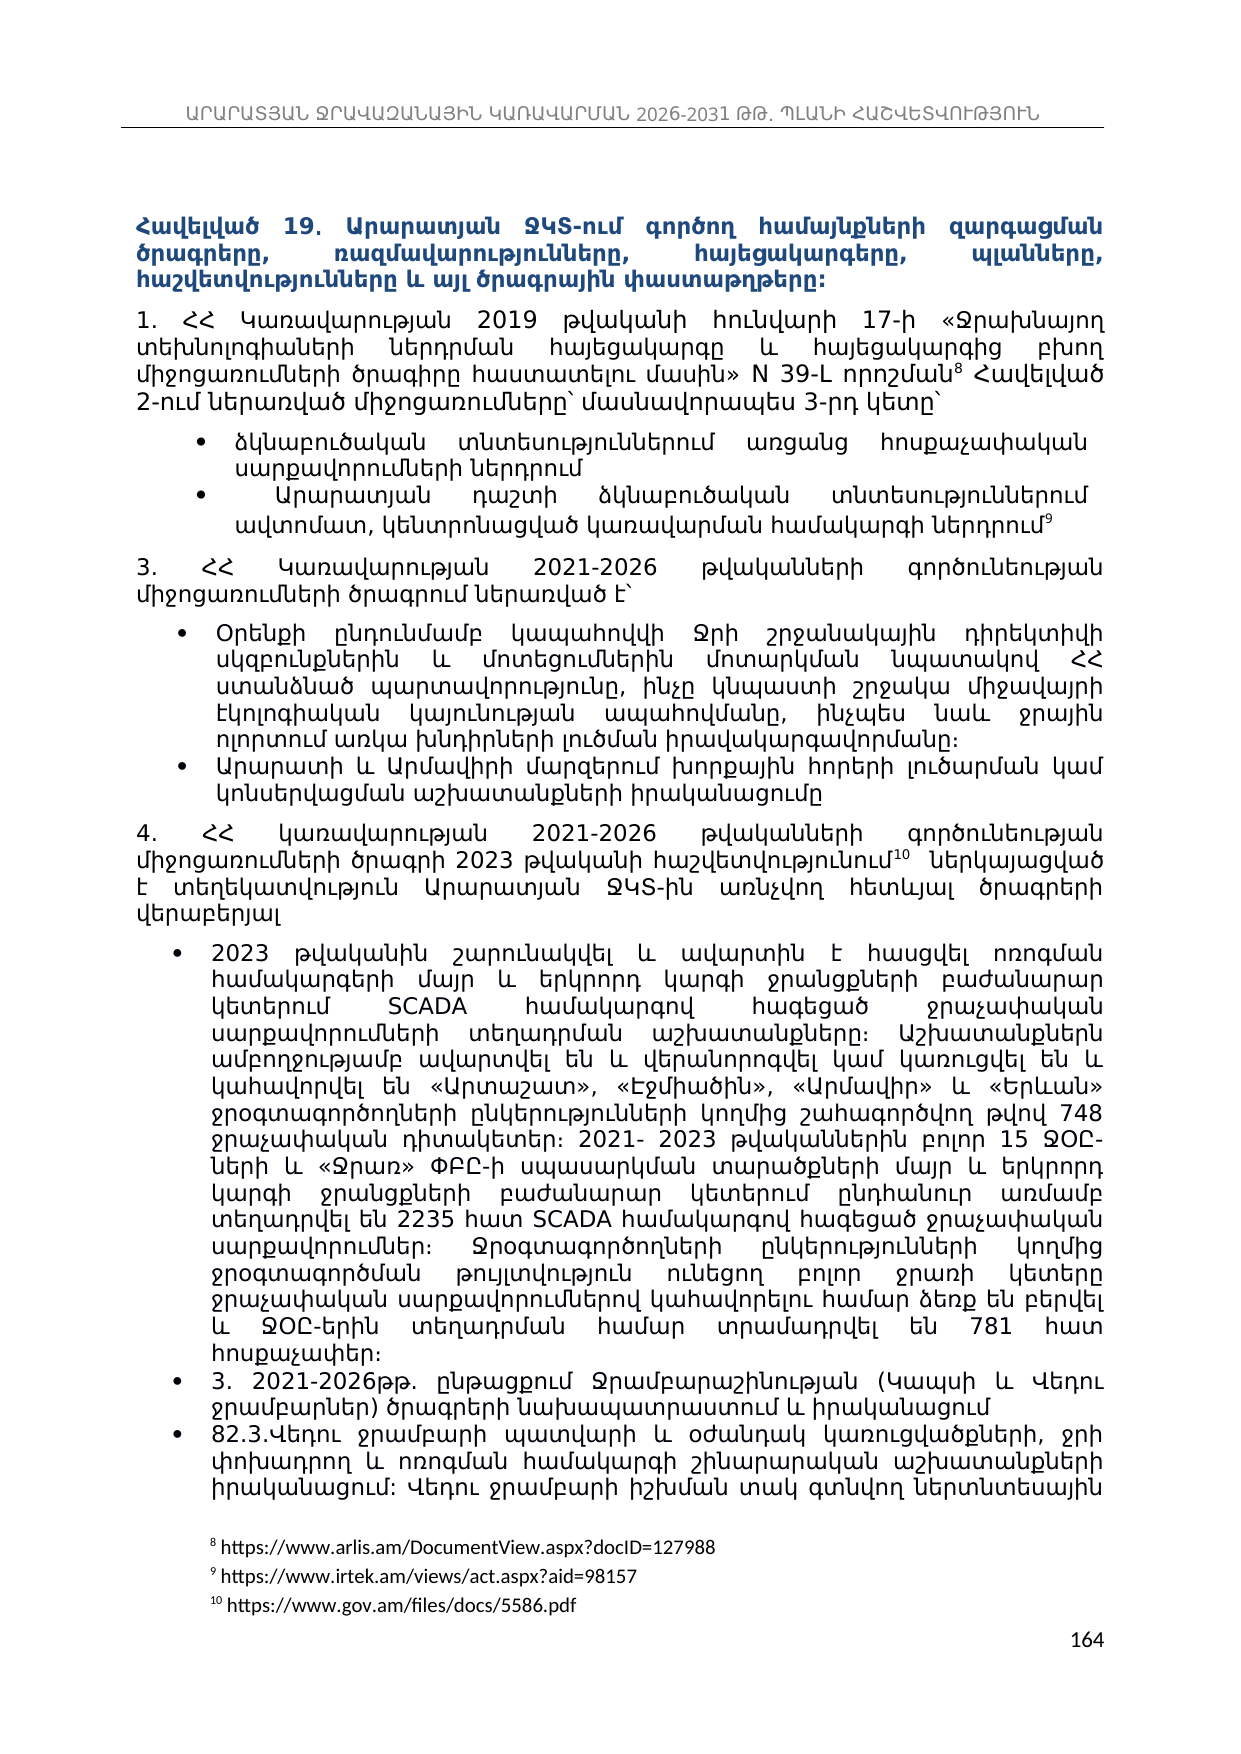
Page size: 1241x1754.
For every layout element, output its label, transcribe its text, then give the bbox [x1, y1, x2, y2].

list Արարատյան դաշտի ձկնաբուծական տնտեսություններում ավտոմատ, կենտրոնացված կառավարման համակարգի ներդրում [197, 482, 1089, 540]
list Արարատի և Արմավիրի մարզերում խորքային հորերի լուծարման կամ կոնսերվացման աշխատանքների իրականացումը [178, 753, 1104, 807]
text 4․ ՀՀ կառավարության 2021-2026 թվականների գործունեության միջոցառումների ծրագրի 2023 թվականի հաշվետվությունում ներկայացված է տեղեկատվություն Արարատյան ՋԿՏ-ին առնչվող հետևյալ ծրագրերի վերաբերյալ [136, 819, 1104, 927]
text 3․ ՀՀ Կառավարության 2021-2026 թվականների գործունեության միջոցառումների ծրագրում ներառված է՝ [136, 553, 1104, 607]
list 2023 թվականին շարունակվել և ավարտին է հասցվել ոռոգման համակարգերի մայր և երկրորդ կարգի ջրանցքների բաժանարար կետերում SCADA համակարգով հագեցած ջրաչափական սարքավորումների տեղադրման աշխատանքները։ Աշխատանքներն ամբողջությամբ ավարտվել են և վերանորոգվել կամ կառուցվել են և կահավորվել են «Արտաշատ», «Էջմիածին», «Արմավիր» և «Երևան» ջրօգտագործողների ընկերությունների կողմից շահագործվող թվով 748 ջրաչափական դիտակետեր։ 2021- 2023 թվականներին բոլոր 15 ՋՕԸ-ների և «Ջրառ» ՓԲԸ-ի սպասարկման տարածքների մայր և երկրորդ կարգի ջրանցքների բաժանարար կետերում ընդհանուր առմամբ տեղադրվել են 2235 հատ SCADA համակարգով հագեցած ջրաչափական սարքավորումներ։ Ջրօգտագործողների ընկերությունների կողմից ջրօգտագործման թույլտվություն ունեցող բոլոր ջրառի կետերը ջրաչափական սարքավորումներով կահավորելու համար ձեռք են բերվել և ՋՕԸ-երին տեղադրման համար տրամադրվել են 781 հատ հոսքաչափեր։ [173, 940, 1104, 1366]
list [173, 1421, 1104, 1501]
list 3․ 2021-2026թթ. ընթացքում Ջրամբարաշինության (Կապսի և Վեդու ջրամբարներ) ծրագրերի նախապատրաստում և իրականացում [173, 1366, 1104, 1421]
text Հավելված 19․ Արարատյան ՋԿՏ-ում գործող համայնքների զարգացման ծրագրերը, ռազմավարությունները, հայեցակարգերը, պլանները, հաշվետվությունները և այլ ծրագրային փաստաթղթերը: [136, 212, 1104, 293]
list ձկնաբուծական տնտեսություններում առցանց հոսքաչափական սարքավորումների ներդրում [197, 429, 1089, 482]
list Օրենքի ընդունմամբ կապահովվի Ջրի շրջանակային դիրեկտիվի սկզբունքներին և մոտեցումներին մոտարկման նպատակով ՀՀ ստանձնած պարտավորությունը, ինչը կնպաստի շրջակա միջավայրի էկոլոգիական կայունության ապահովմանը, ինչպես նաև ջրային ոլորտում առկա խնդիրների լուծման իրավակարգավորմանը։ [178, 620, 1104, 753]
text 1․ ՀՀ Կառավարության 2019 թվականի հունվարի 17-ի «Ջրախնայող տեխնոլոգիաների ներդրման հայեցակարգը և հայեցակարգից բխող միջոցառումների ծրագիրը հաստատելու մասին» N 39-Լ որոշման Հավելված 2-ում ներառված միջոցառումները՝ մասնավորապես 3-րդ կետը՝ [136, 306, 1104, 416]
